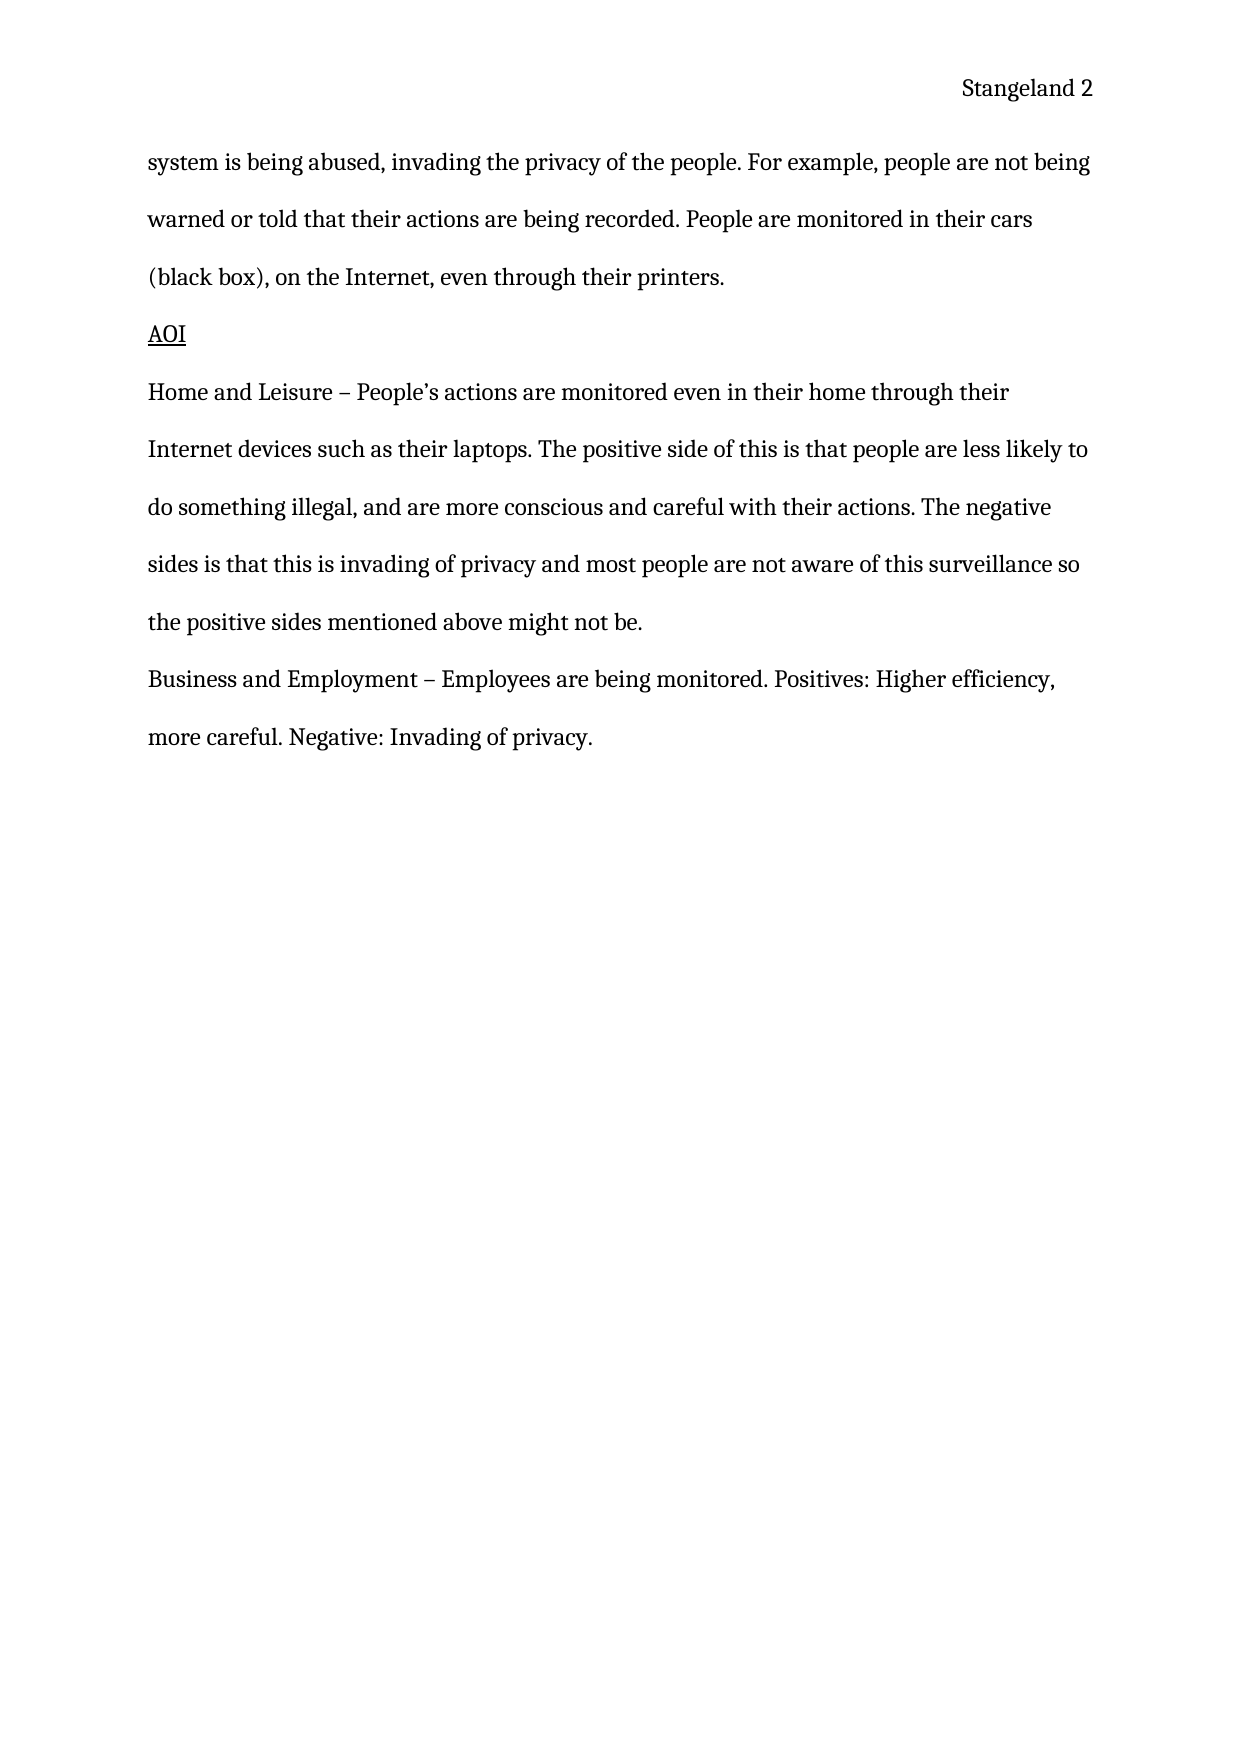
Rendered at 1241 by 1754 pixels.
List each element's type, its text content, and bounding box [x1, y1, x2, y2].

text Home and Leisure – People’s actions are monitored even in their home through their Internet devices such as their laptops. The positive side of this is that people are less likely to do something illegal, and are more conscious and careful with their actions. The negative sides is that this is invading of privacy and most people are not aware of this surveillance so the positive sides mentioned above might not be. [148, 378, 1093, 636]
text Business and Employment – Employees are being monitored. Positives: Higher efficiency, more careful. Negative: Invading of privacy. [148, 665, 1093, 751]
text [148, 148, 1093, 291]
text AOI [148, 320, 1093, 349]
